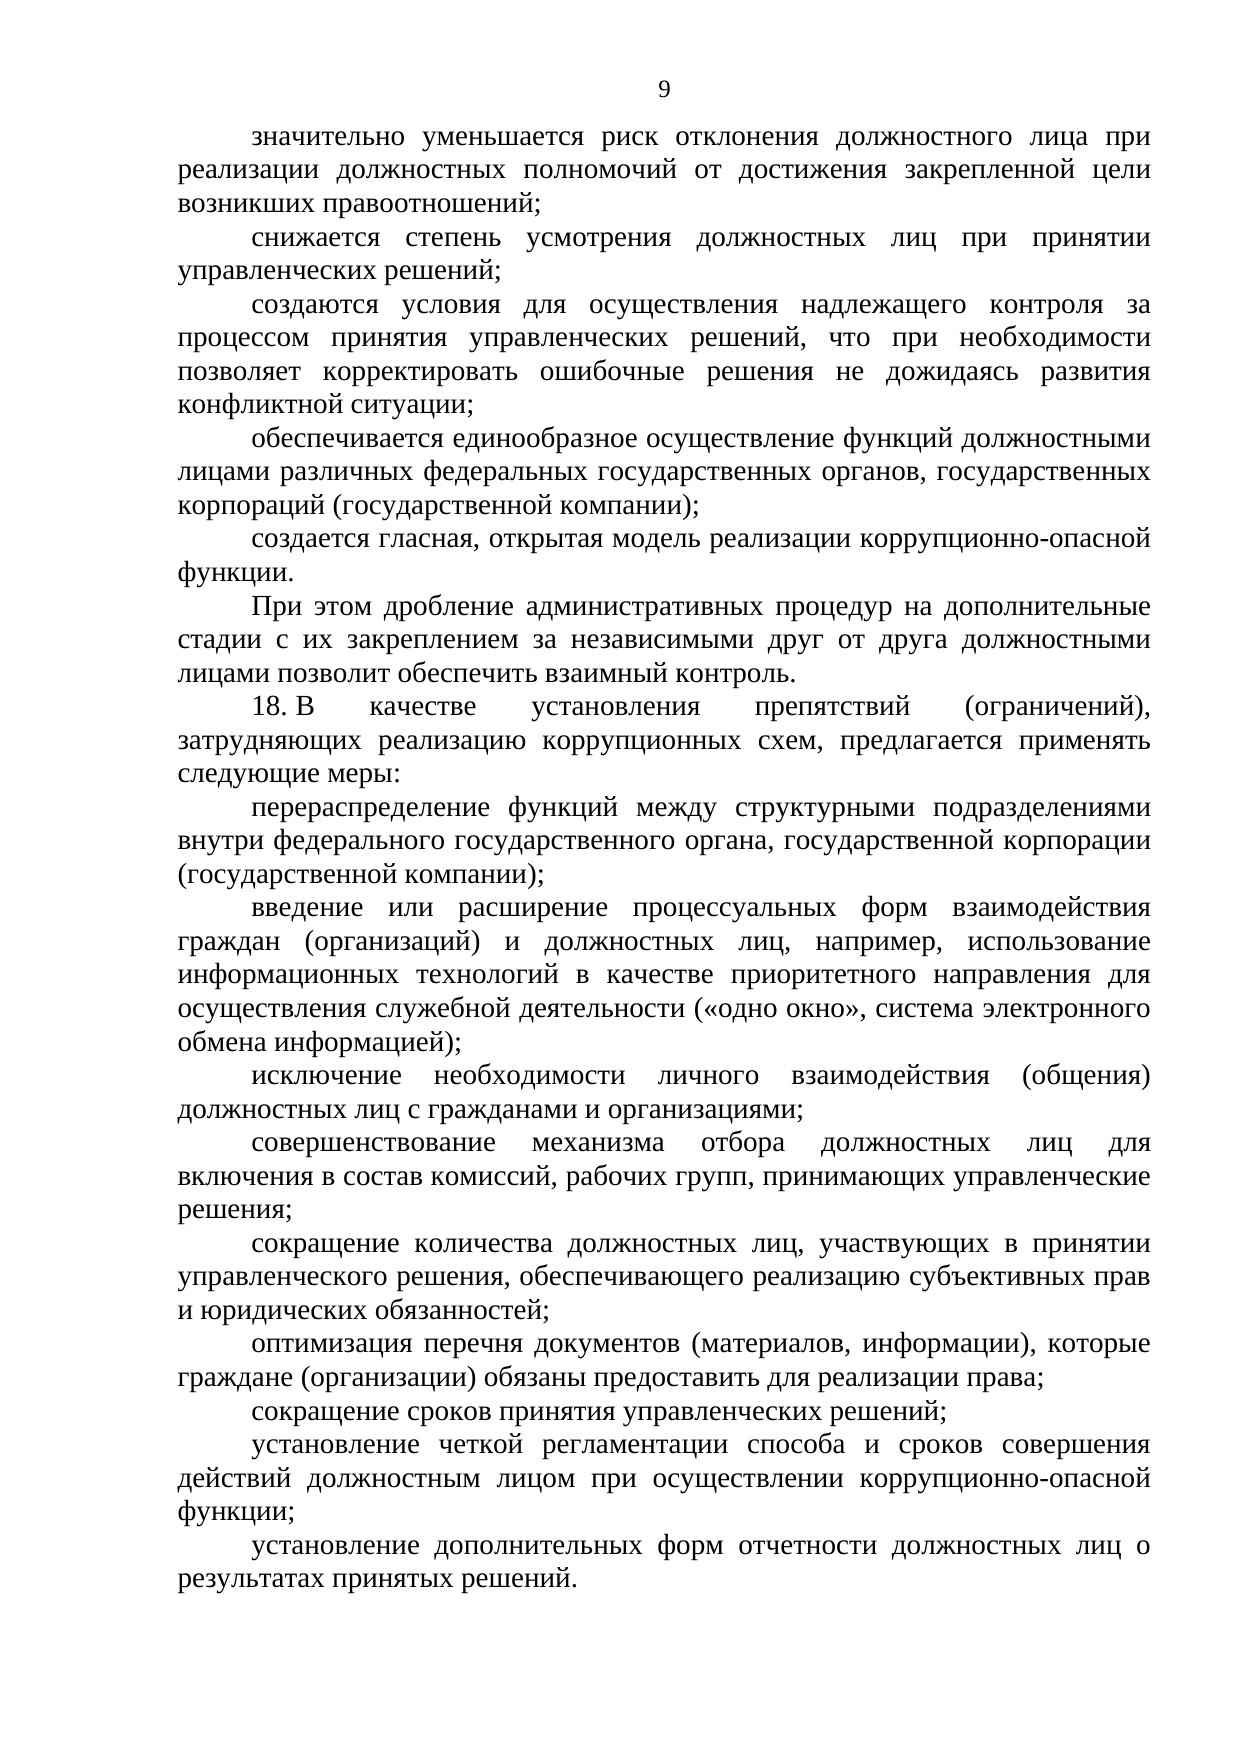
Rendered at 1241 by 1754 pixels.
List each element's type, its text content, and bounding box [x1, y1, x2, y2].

text обеспечивается единообразное осуществление функций должностными лицами различных федеральных государственных органов, государственных корпораций (государственной компании); [177, 420, 1152, 521]
text совершенствование механизма отбора должностных лиц для включения в состав комиссий, рабочих групп, принимающих управленческие решения; [177, 1124, 1152, 1225]
text создается гласная, открытая модель реализации коррупционно-опасной функции. [177, 521, 1152, 588]
text введение или расширение процессуальных форм взаимодействия граждан (организаций) и должностных лиц, например, использование информационных технологий в качестве приоритетного направления для осуществления служебной деятельности («одно окно», система электронного обмена информацией); [177, 889, 1152, 1057]
text снижается степень усмотрения должностных лиц при принятии управленческих решений; [177, 219, 1152, 286]
text установление четкой регламентации способа и сроков совершения действий должностным лицом при осуществлении коррупционно-опасной функции; [177, 1426, 1152, 1527]
text оптимизация перечня документов (материалов, информации), которые граждане (организации) обязаны предоставить для реализации права; [177, 1326, 1152, 1393]
text исключение необходимости личного взаимодействия (общения) должностных лиц с гражданами и организациями; [177, 1057, 1152, 1124]
text сокращение сроков принятия управленческих решений; [177, 1393, 1152, 1426]
text перераспределение функций между структурными подразделениями внутри федерального государственного органа, государственной корпорации (государственной компании); [177, 789, 1152, 889]
text При этом дробление административных процедур на дополнительные стадии с их закреплением за независимыми друг от друга должностными лицами позволит обеспечить взаимный контроль. [177, 588, 1152, 688]
text создаются условия для осуществления надлежащего контроля за процессом принятия управленческих решений, что при необходимости позволяет корректировать ошибочные решения не дожидаясь развития конфликтной ситуации; [177, 286, 1152, 420]
text сокращение количества должностных лиц, участвующих в принятии управленческого решения, обеспечивающего реализацию субъективных прав и юридических обязанностей; [177, 1225, 1152, 1326]
text значительно уменьшается риск отклонения должностного лица при реализации должностных полномочий от достижения закрепленной цели возникших правоотношений; [177, 118, 1152, 219]
list В качестве установления препятствий (ограничений), затрудняющих реализацию коррупционных схем, предлагается применять следующие меры: [177, 688, 1152, 789]
text установление дополнительных форм отчетности должностных лиц о результатах принятых решений. [177, 1527, 1152, 1594]
